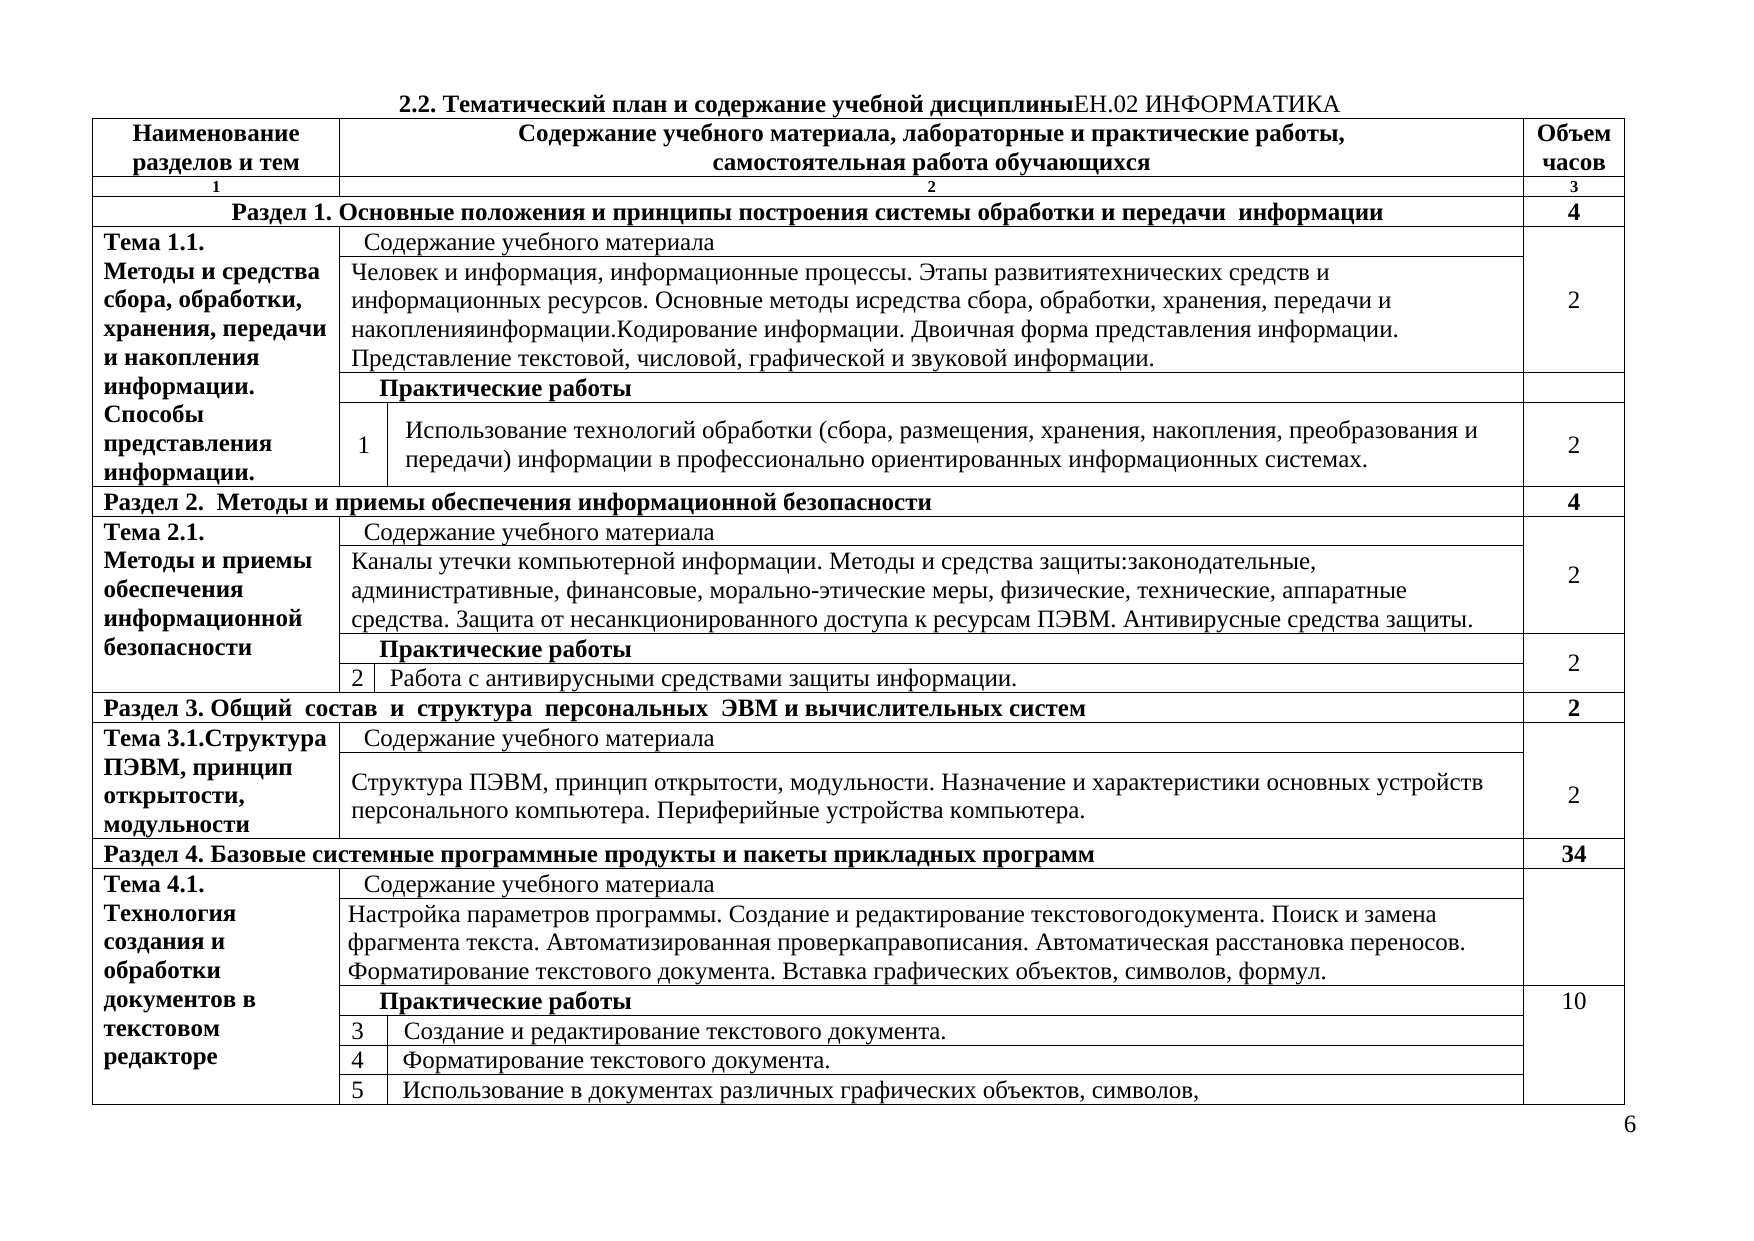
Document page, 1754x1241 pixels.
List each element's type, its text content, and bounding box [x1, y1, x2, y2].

table_cell 2 [1524, 634, 1624, 692]
table_cell 2 [340, 177, 1523, 196]
table_cell 2 [1524, 693, 1624, 722]
table_cell Каналы утечки компьютерной информации. Методы и средства защиты:законодательные, административные, финансовые, морально-этические меры, физические, технические, аппаратные средства. Защита от несанкционированного доступа к ресурсам ПЭВМ. Антивирусные средства защиты. [340, 546, 1523, 633]
table_cell Раздел 3. Общий состав и структура персональных ЭВМ и вычислительных систем [93, 693, 1523, 722]
table_cell 4 [340, 1046, 387, 1074]
table_cell Содержание учебного материала [340, 517, 1523, 545]
table_cell Раздел 4. Базовые системные программные продукты и пакеты прикладных программ [93, 839, 1523, 868]
table_cell [1524, 869, 1624, 985]
table_cell 2 [1524, 227, 1624, 372]
table_cell Содержание учебного материала [340, 227, 1523, 256]
table_cell 2 [1524, 517, 1624, 633]
table_cell Практические работы [340, 986, 1523, 1015]
table_cell Практические работы [340, 634, 1523, 662]
table_cell Человек и информация, информационные процессы. Этапы развитиятехнических средств и информационных ресурсов. Основные методы исредства сбора, обработки, хранения, передачи и накопленияинформации.Кодирование информации. Двоичная форма представления информации. Представление текстовой, числовой, графической и звуковой информации. [340, 257, 1523, 372]
table_cell 2 [1524, 723, 1624, 838]
table_cell 2 [1524, 403, 1624, 486]
table_cell 10 [1524, 986, 1624, 1104]
table_cell Тема 2.1. Методы и приемы обеспечения информационной безопасности [93, 517, 339, 692]
table_header Объем часов [1524, 119, 1624, 176]
table_cell Содержание учебного материала [340, 723, 1523, 752]
table_cell Тема 4.1. Технология создания и обработки документов в текстовом редакторе [93, 869, 339, 1104]
table_cell Создание и редактирование текстового документа. [388, 1016, 1523, 1044]
table_cell 5 [340, 1075, 387, 1104]
table_cell Настройка параметров программы. Создание и редактирование текстовогодокумента. Поиск и замена фрагмента текста. Автоматизированная проверкаправописания. Автоматическая расстановка переносов. Форматирование текстового документа. Вставка графических объектов, символов, формул. [340, 899, 1523, 985]
table_cell Использование технологий обработки (сбора, размещения, хранения, накопления, преобразования и передачи) информации в профессионально ориентированных информационных системах. [388, 403, 1523, 486]
table_cell 1 [93, 177, 339, 196]
table_header Наименование разделов и тем [93, 119, 339, 176]
table_cell 4 [1524, 487, 1624, 516]
table_cell Раздел 2. Методы и приемы обеспечения информационной безопасности [93, 487, 1523, 516]
table_cell Структура ПЭВМ, принцип открытости, модульности. Назначение и характеристики основных устройств персонального компьютера. Периферийные устройства компьютера. [340, 753, 1523, 838]
table_cell Содержание учебного материала [340, 869, 1523, 898]
table_cell 4 [1524, 197, 1624, 226]
table_cell 3 [1524, 177, 1624, 196]
table_cell [1524, 373, 1624, 402]
table_cell 1 [340, 403, 387, 486]
table_cell Работа с антивирусными средствами защиты информации. [375, 664, 1523, 692]
table_cell Тема 3.1.Структура ПЭВМ, принцип открытости, модульности [93, 723, 339, 838]
table_header Содержание учебного материала, лабораторные и практические работы, самостоятельная работа обучающихся [340, 119, 1523, 176]
table_cell Раздел 1. Основные положения и принципы построения системы обработки и передачи информации [93, 197, 1523, 226]
table_cell Тема 1.1. Методы и средства сбора, обработки, хранения, передачи и накопления информации. Способы представления информации. [93, 227, 339, 486]
table_cell 34 [1524, 839, 1624, 868]
table_cell 2 [340, 664, 374, 692]
text 2.2. Тематический план и содержание учебной дисциплиныЕН.02 Информатика [103, 89, 1636, 117]
table_cell Практические работы [340, 373, 1523, 402]
table_cell 3 [340, 1016, 387, 1044]
table_cell Форматирование текстового документа. [388, 1046, 1523, 1074]
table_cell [388, 1075, 1523, 1104]
